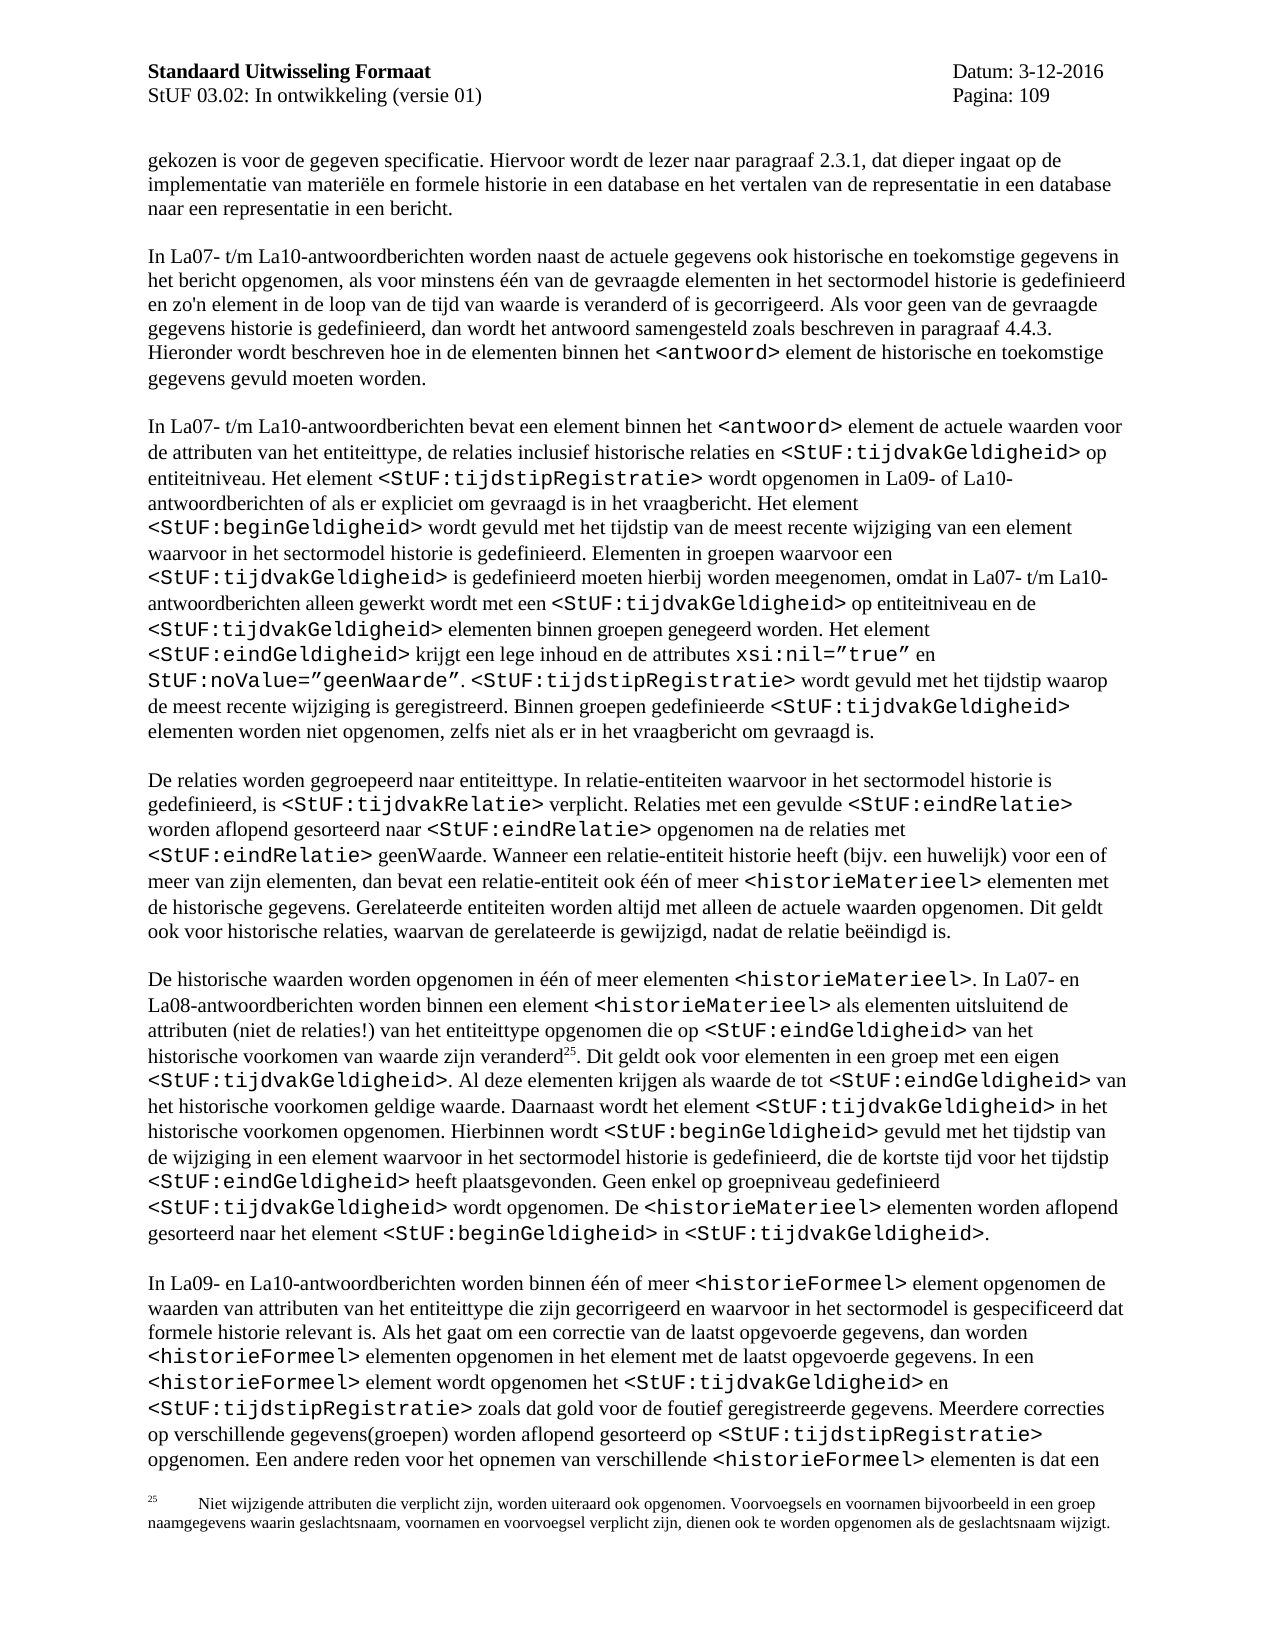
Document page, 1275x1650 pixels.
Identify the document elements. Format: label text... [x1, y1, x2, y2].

text De relaties worden gegroepeerd naar entiteittype. In relatie-entiteiten waarvoor in het sectormodel historie is gedefinieerd, is <StUF:tijdvakRelatie> verplicht. Relaties met een gevulde <StUF:eindRelatie> worden aflopend gesorteerd naar <StUF:eindRelatie> opgenomen na de relaties met <StUF:eindRelatie> geenWaarde. Wanneer een relatie-entiteit historie heeft (bijv. een huwelijk) voor een of meer van zijn elementen, dan bevat een relatie-entiteit ook één of meer <historieMaterieel> elementen met de historische gegevens. Gerelateerde entiteiten worden altijd met alleen de actuele waarden opgenomen. Dit geldt ook voor historische relaties, waarvan de gerelateerde is gewijzigd, nadat de relatie beëindigd is. [148, 768, 1127, 943]
text In La07- t/m La10-antwoordberichten bevat een element binnen het <antwoord> element de actuele waarden voor de attributen van het entiteittype, de relaties inclusief historische relaties en <StUF:tijdvakGeldigheid> op entiteitniveau. Het element <StUF:tijdstipRegistratie> wordt opgenomen in La09- of La10-antwoordberichten of als er expliciet om gevraagd is in het vraagbericht. Het element <StUF:beginGeldigheid> wordt gevuld met het tijdstip van de meest recente wijziging van een element waarvoor in het sectormodel historie is gedefinieerd. Elementen in groepen waarvoor een <StUF:tijdvakGeldigheid> is gedefinieerd moeten hierbij worden meegenomen, omdat in La07- t/m La10-antwoordberichten alleen gewerkt wordt met een <StUF:tijdvakGeldigheid> op entiteitniveau en de <StUF:tijdvakGeldigheid> elementen binnen groepen genegeerd worden. Het element <StUF:eindGeldigheid> krijgt een lege inhoud en de attributes xsi:nil=”true” en StUF:noValue=”geenWaarde”. <StUF:tijdstipRegistratie> wordt gevuld met het tijdstip waarop de meest recente wijziging is geregistreerd. Binnen groepen gedefinieerde <StUF:tijdvakGeldigheid> elementen worden niet opgenomen, zelfs niet als er in het vraagbericht om gevraagd is. [148, 414, 1127, 743]
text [148, 1271, 1127, 1473]
text De historische waarden worden opgenomen in één of meer elementen <historieMaterieel>. In La07- en La08-antwoordberichten worden binnen een element <historieMaterieel> als elementen uitsluitend de attributen (niet de relaties!) van het entiteittype opgenomen die op <StUF:eindGeldigheid> van het historische voorkomen van waarde zijn veranderd. Dit geldt ook voor elementen in een groep met een eigen <StUF:tijdvakGeldigheid>. Al deze elementen krijgen als waarde de tot <StUF:eindGeldigheid> van het historische voorkomen geldige waarde. Daarnaast wordt het element <StUF:tijdvakGeldigheid> in het historische voorkomen opgenomen. Hierbinnen wordt <StUF:beginGeldigheid> gevuld met het tijdstip van de wijziging in een element waarvoor in het sectormodel historie is gedefinieerd, die de kortste tijd voor het tijdstip <StUF:eindGeldigheid> heeft plaatsgevonden. Geen enkel op groepniveau gedefinieerd <StUF:tijdvakGeldigheid> wordt opgenomen. De <historieMaterieel> elementen worden aflopend gesorteerd naar het element <StUF:beginGeldigheid> in <StUF:tijdvakGeldigheid>. [148, 967, 1127, 1246]
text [148, 148, 1127, 220]
text In La07- t/m La10-antwoordberichten worden naast de actuele gegevens ook historische en toekomstige gegevens in het bericht opgenomen, als voor minstens één van de gevraagde elementen in het sectormodel historie is gedefinieerd en zo'n element in de loop van de tijd van waarde is veranderd of is gecorrigeerd. Als voor geen van de gevraagde gegevens historie is gedefinieerd, dan wordt het antwoord samengesteld zoals beschreven in paragraaf 6.4.3. Hieronder wordt beschreven hoe in de elementen binnen het <antwoord> element de historische en toekomstige gegevens gevuld moeten worden. [148, 244, 1127, 390]
